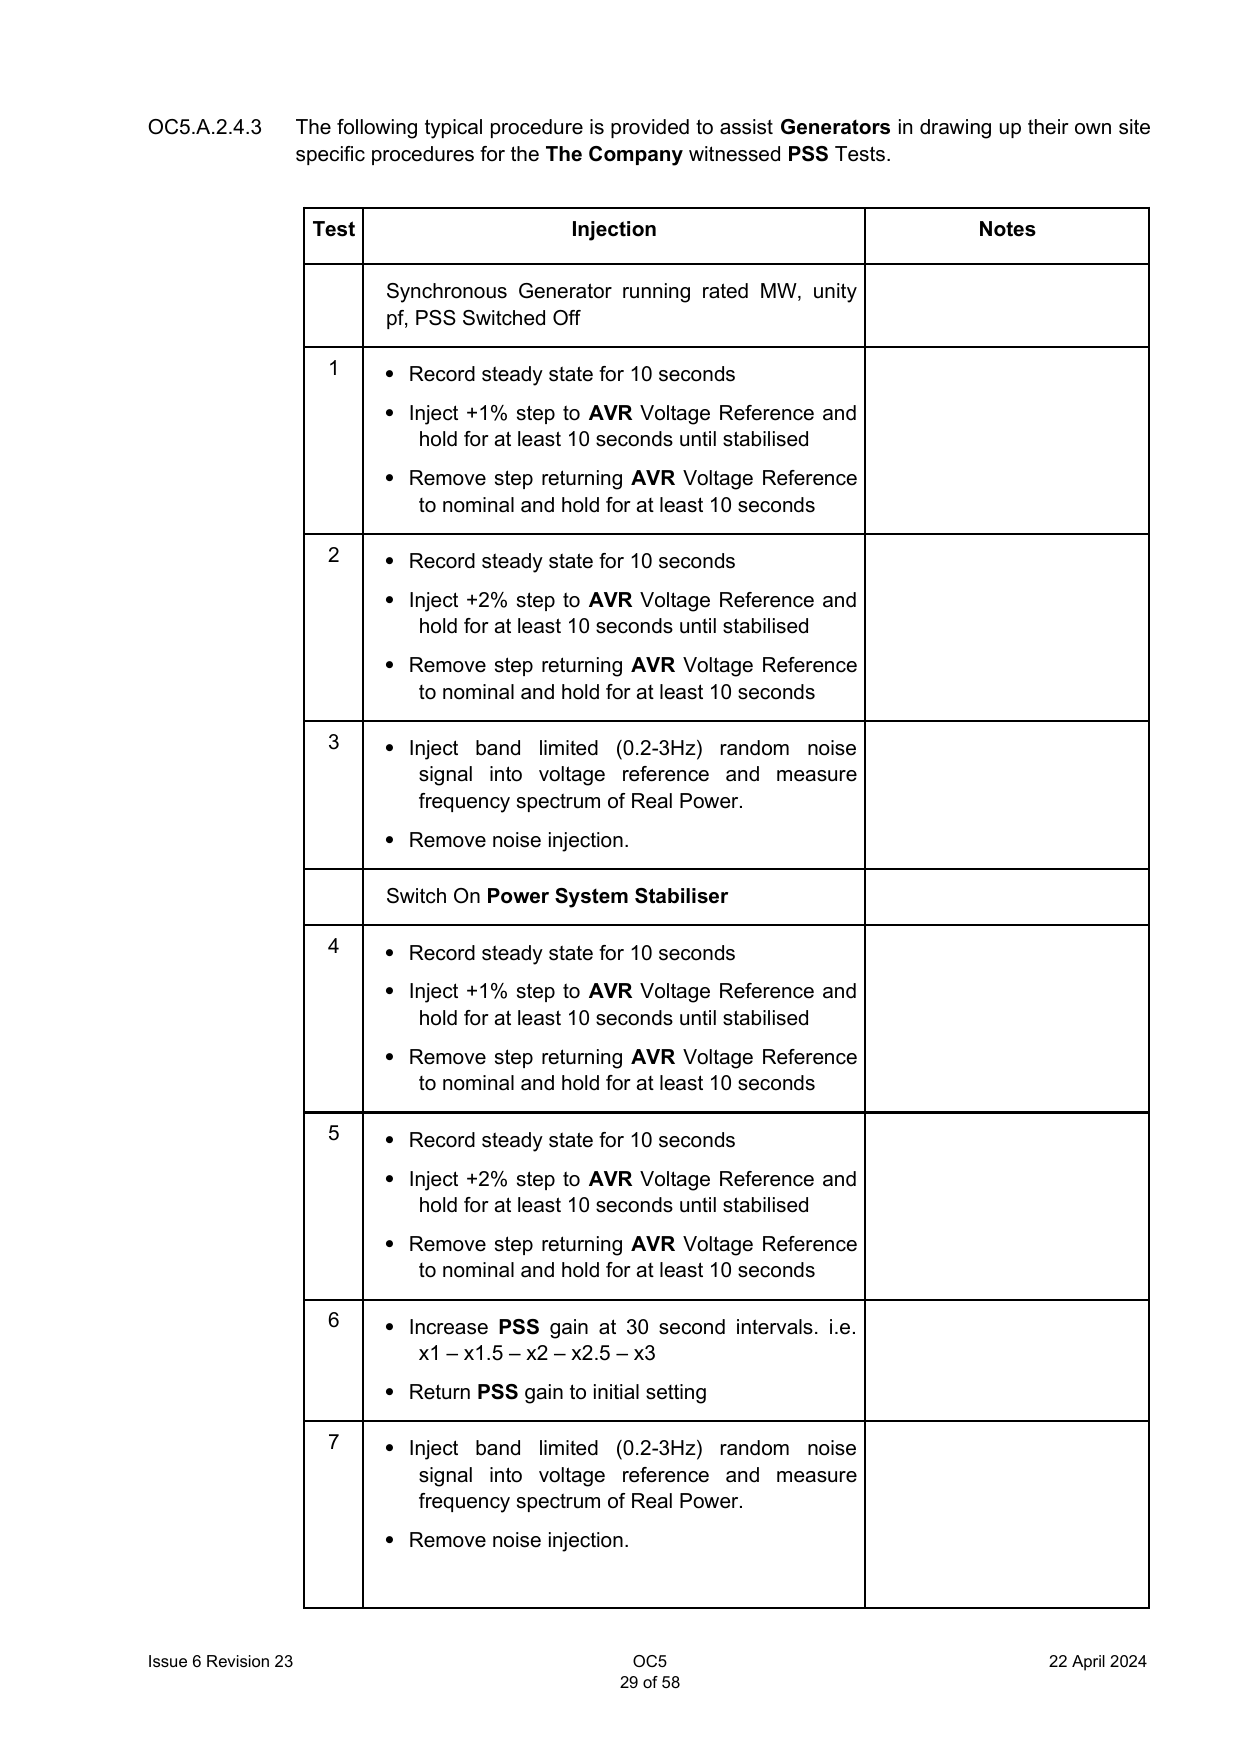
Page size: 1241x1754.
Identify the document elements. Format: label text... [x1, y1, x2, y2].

table_header Notes [866, 209, 1148, 263]
table_cell 2 [305, 535, 362, 720]
table_cell Record steady state for 10 seconds Inject +1% step to AVR Voltage Reference and hold for at least 10 seconds until stabilised Remove step returning AVR Voltage Reference to nominal and hold for at least 10 seconds [364, 926, 864, 1111]
table_cell [866, 348, 1148, 533]
table_cell [866, 722, 1148, 868]
table_cell [305, 870, 362, 924]
table_cell [866, 1422, 1148, 1607]
table_cell 1 [305, 348, 362, 533]
table_cell Synchronous Generator running rated MW, unity pf, PSS Switched Off [364, 265, 864, 346]
table_cell Record steady state for 10 seconds Inject +2% step to AVR Voltage Reference and hold for at least 10 seconds until stabilised Remove step returning AVR Voltage Reference to nominal and hold for at least 10 seconds [364, 535, 864, 720]
table_cell Record steady state for 10 seconds Inject +2% step to AVR Voltage Reference and hold for at least 10 seconds until stabilised Remove step returning AVR Voltage Reference to nominal and hold for at least 10 seconds [364, 1114, 864, 1298]
table_cell [866, 926, 1148, 1111]
table_cell 5 [305, 1114, 362, 1298]
table_cell Inject band limited (0.2-3Hz) random noise signal into voltage reference and measure frequency spectrum of Real Power. Remove noise injection. [364, 1422, 864, 1607]
table_header Injection [364, 209, 864, 263]
table_header Test [305, 209, 362, 263]
table_cell 6 [305, 1301, 362, 1420]
table_cell [866, 870, 1148, 924]
table_cell 3 [305, 722, 362, 868]
table_cell Record steady state for 10 seconds Inject +1% step to AVR Voltage Reference and hold for at least 10 seconds until stabilised Remove step returning AVR Voltage Reference to nominal and hold for at least 10 seconds [364, 348, 864, 533]
table_cell 4 [305, 926, 362, 1111]
table_cell [305, 265, 362, 346]
table_cell Inject band limited (0.2-3Hz) random noise signal into voltage reference and measure frequency spectrum of Real Power. Remove noise injection. [364, 722, 864, 868]
table_cell Switch On Power System Stabiliser [364, 870, 864, 924]
table_cell [866, 1301, 1148, 1420]
text OC5.A.2.4.3 The following typical procedure is provided to assist Generators in drawing up their own site specific procedures for the The Company witnessed PSS Tests. [148, 115, 1152, 165]
table_cell [866, 1114, 1148, 1298]
table_cell [866, 535, 1148, 720]
table_cell Increase PSS gain at 30 second intervals. i.e. x1 – x1.5 – x2 – x2.5 – x3 Return PSS gain to initial setting [364, 1301, 864, 1420]
table_cell 7 [305, 1422, 362, 1607]
table_cell [866, 265, 1148, 346]
